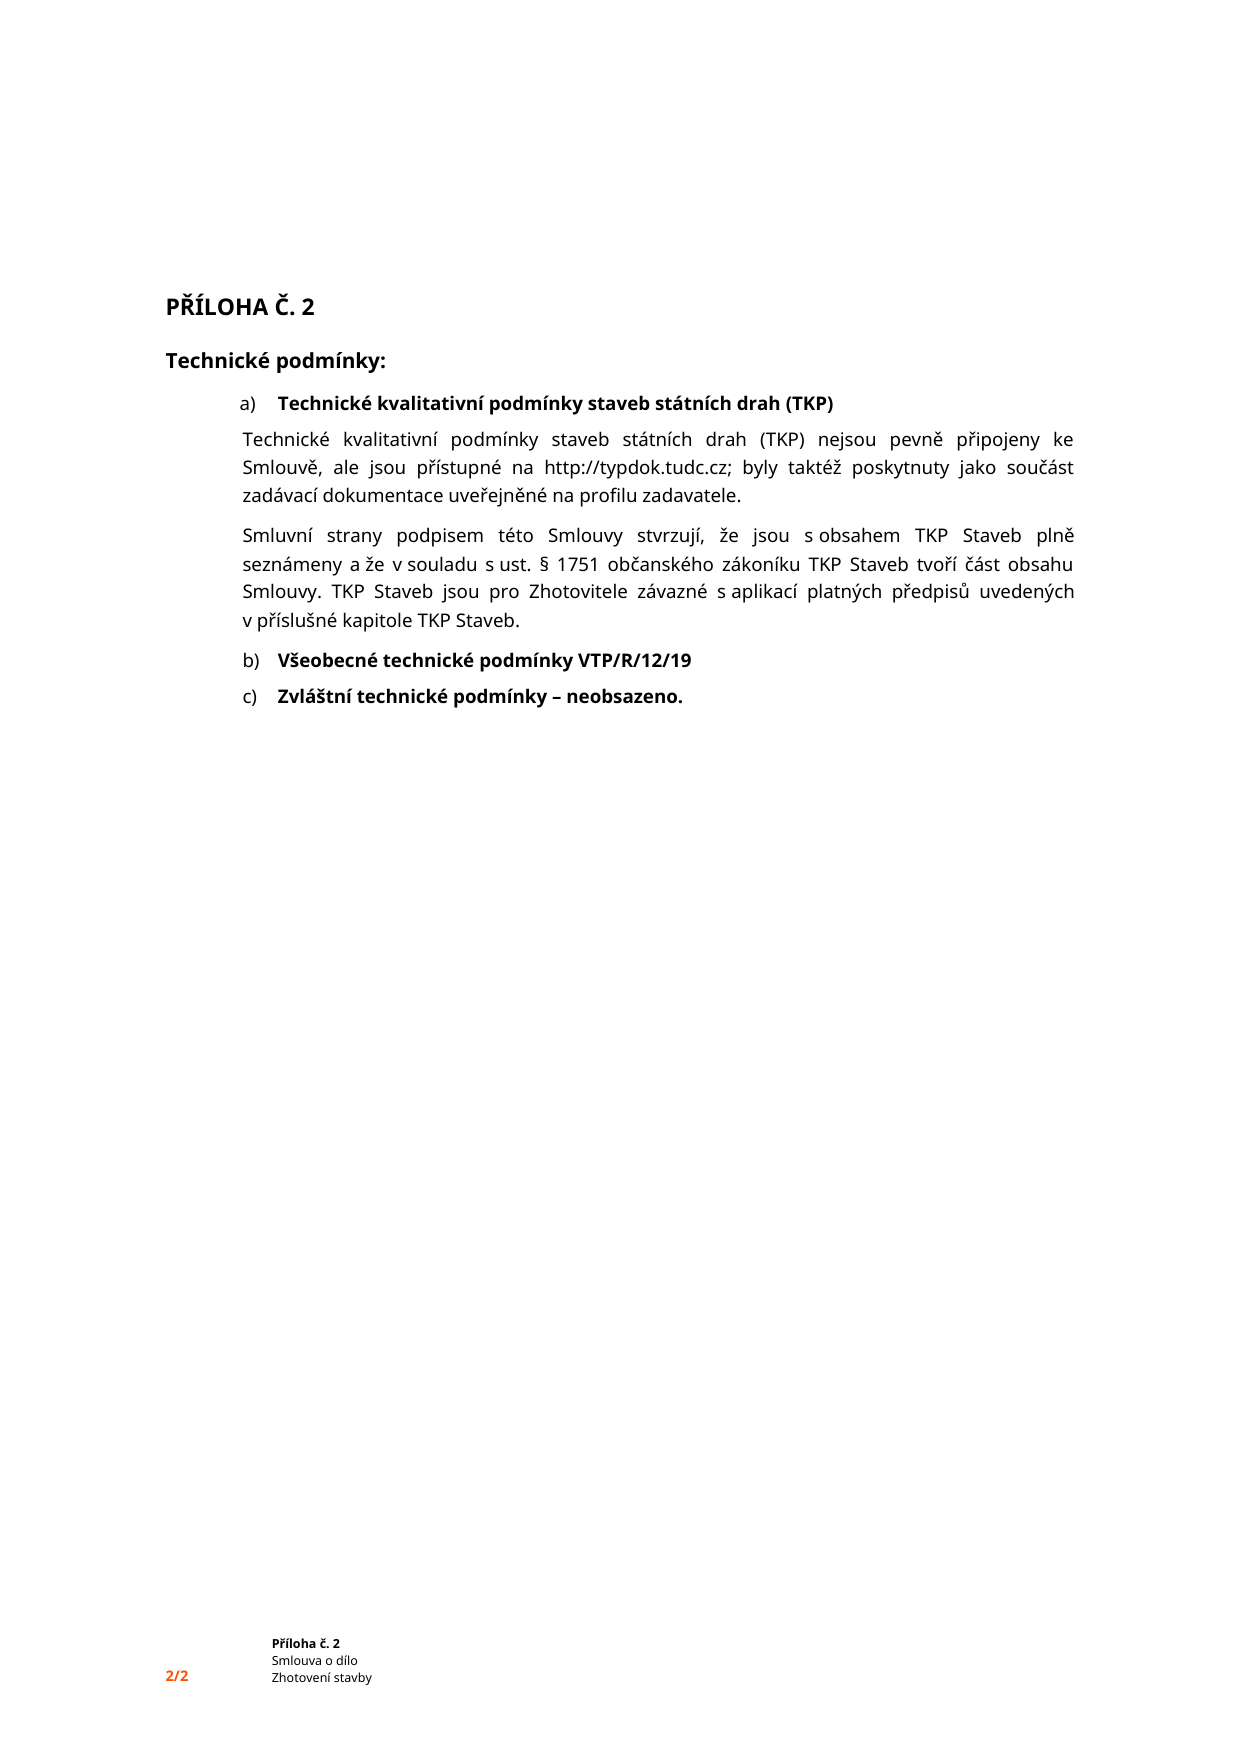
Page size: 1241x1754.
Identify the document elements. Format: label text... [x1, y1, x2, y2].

list Technické kvalitativní podmínky staveb státních drah (TKP) [239, 390, 1075, 415]
text Technické podmínky: [165, 346, 1075, 374]
text Zvláštní technické podmínky – neobsazeno. [242, 684, 1075, 709]
text Technické kvalitativní podmínky staveb státních drah (TKP) nejsou pevně připojeny ke Smlouvě, ale jsou přístupné na http://typdok.tudc.cz; byly taktéž poskytnuty jako součást zadávací dokumentace uveřejněné na profilu zadavatele. [242, 426, 1075, 508]
text Smluvní strany podpisem této Smlouvy stvrzují, že jsou s obsahem TKP Staveb plně seznámeny a že v souladu s ust. § 1751 občanského zákoníku TKP Staveb tvoří část obsahu Smlouvy. TKP Staveb jsou pro Zhotovitele závazné s aplikací platných předpisů uvedených v příslušné kapitole TKP Staveb. [242, 523, 1075, 632]
text Příloha č. 2 [165, 291, 1075, 322]
text Všeobecné technické podmínky VTP/R/12/19 [242, 647, 1075, 673]
